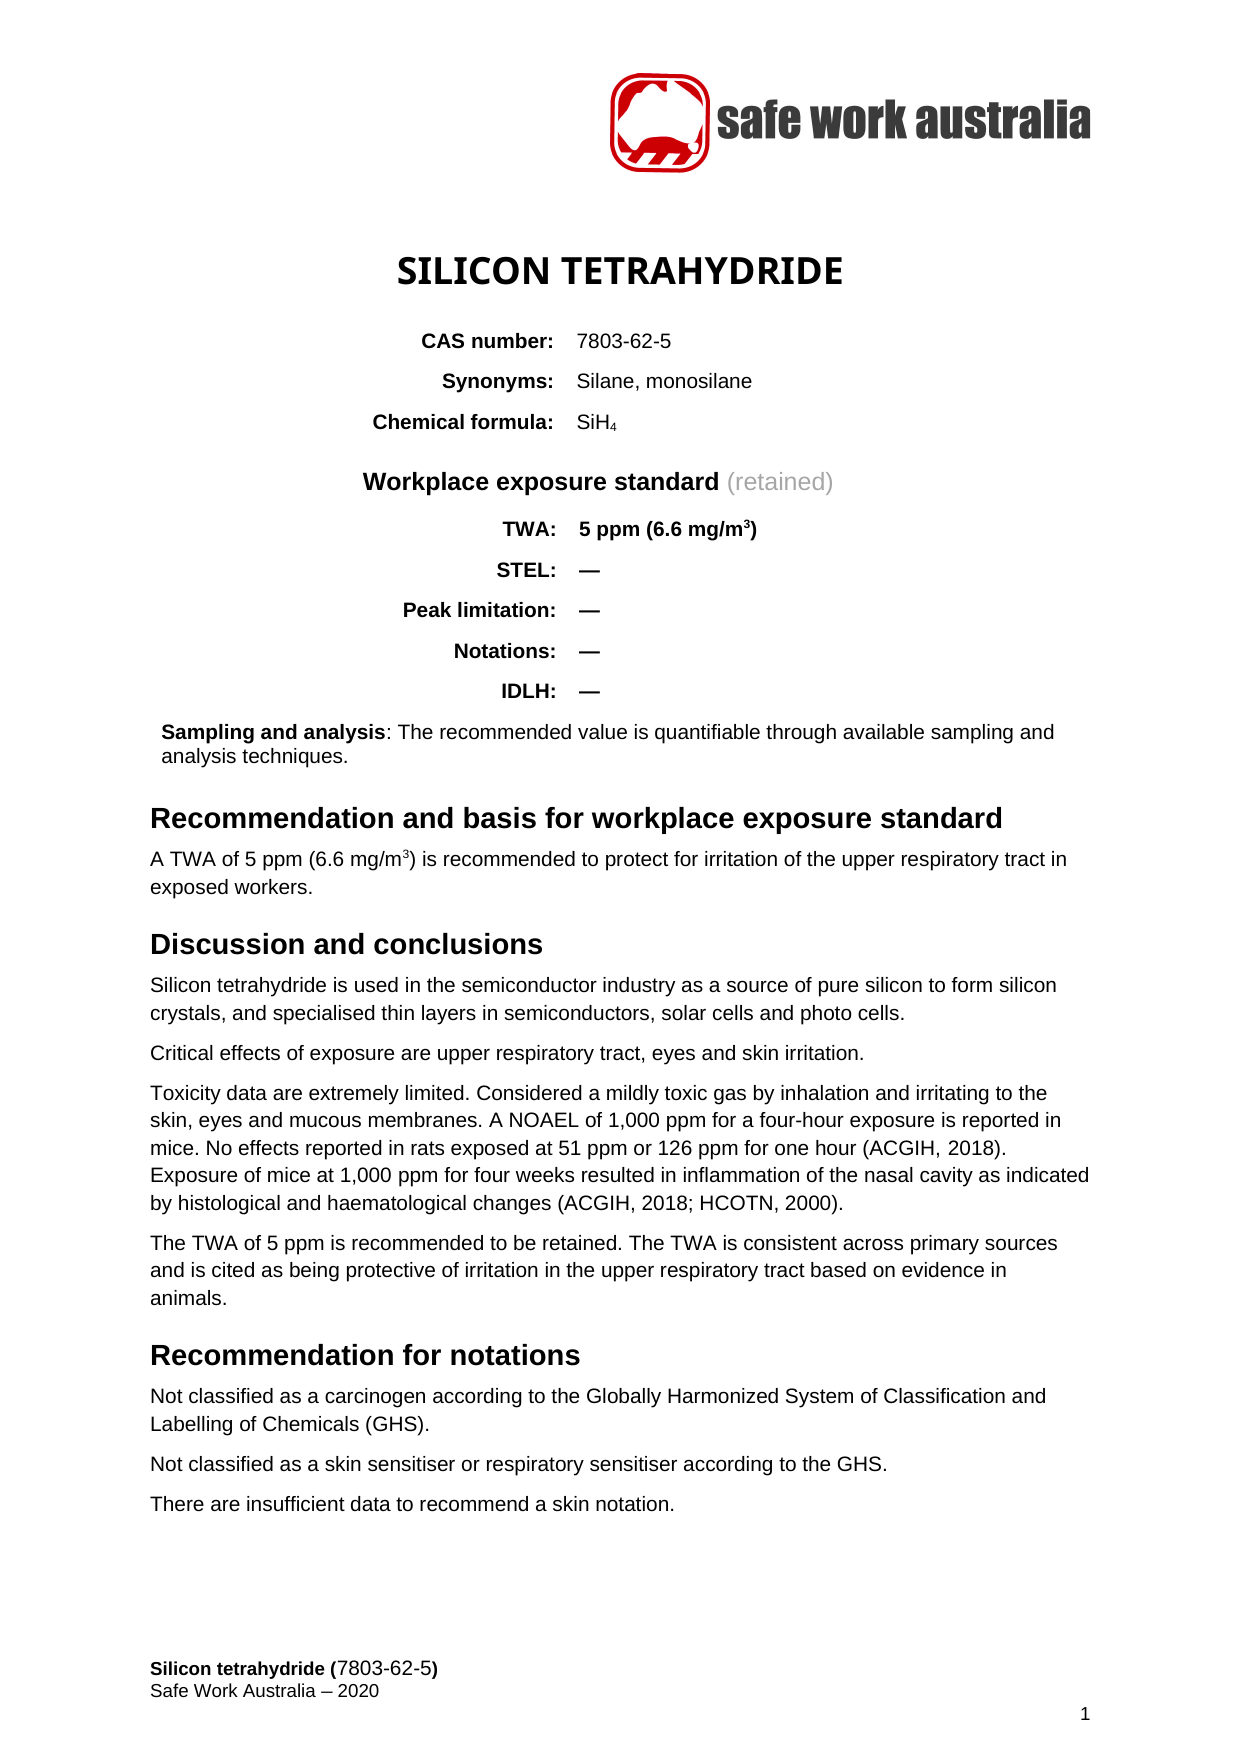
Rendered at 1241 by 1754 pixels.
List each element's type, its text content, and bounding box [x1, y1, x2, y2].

table_cell Chemical formula: [150, 402, 565, 442]
text Not classified as a carcinogen according to the Globally Harmonized System of Classification and Labelling of Chemicals (GHS). [150, 1384, 1090, 1436]
table_cell Synonyms: [150, 361, 565, 402]
text Toxicity data are extremely limited. Considered a mildly toxic gas by inhalation and irritating to the skin, eyes and mucous membranes. A NOAEL of 1,000 ppm for a four-hour exposure is reported in mice. No effects reported in rats exposed at 51 ppm or 126 ppm for one hour (ACGIH, 2018). Exposure of mice at 1,000 ppm for four weeks resulted in inflammation of the nasal cavity as indicated by histological and haematological changes (ACGIH, 2018; HCOTN, 2000). [150, 1081, 1090, 1215]
text The TWA of 5 ppm is recommended to be retained. The TWA is consistent across primary sources and is cited as being protective of irritation in the upper respiratory tract based on evidence in animals. [150, 1231, 1090, 1310]
table_header TWA: [150, 509, 568, 549]
table_cell — [568, 590, 1090, 630]
subtitle Recommendation for notations [150, 1338, 1090, 1372]
subtitle Discussion and conclusions [150, 927, 1090, 961]
table_cell Silane, monosilane [565, 361, 1090, 402]
table_cell Peak limitation: [150, 590, 568, 630]
table_cell Notations: [150, 630, 568, 671]
table_cell SiH4 [565, 402, 1090, 442]
table_cell — [568, 671, 1090, 712]
table_header CAS number: [150, 320, 565, 361]
text Silicon tetrahydride is used in the semiconductor industry as a source of pure silicon to form silicon crystals, and specialised thin layers in semiconductors, solar cells and photo cells. [150, 973, 1090, 1025]
table_header 5 ppm (6.6 mg/m3) [568, 509, 1090, 549]
subtitle Recommendation and basis for workplace exposure standard [150, 801, 1090, 835]
table_cell IDLH: [150, 671, 568, 712]
table_cell — [568, 549, 1090, 590]
table_cell — [568, 630, 1090, 671]
text Workplace exposure standard [150, 467, 1090, 496]
text Not classified as a skin sensitiser or respiratory sensitiser according to the GHS. [150, 1452, 1090, 1476]
text There are insufficient data to recommend a skin notation. [150, 1492, 1090, 1516]
text Critical effects of exposure are upper respiratory tract, eyes and skin irritation. [150, 1041, 1090, 1065]
table_header 7803-62-5 [565, 320, 1090, 361]
picture [607, 73, 1091, 173]
table_cell STEL: [150, 549, 568, 590]
table_cell Sampling and analysis: [150, 712, 1090, 776]
text A TWA of 5 ppm (6.6 mg/m3) is recommended to protect for irritation of the upper respiratory tract in exposed workers. [150, 847, 1090, 899]
